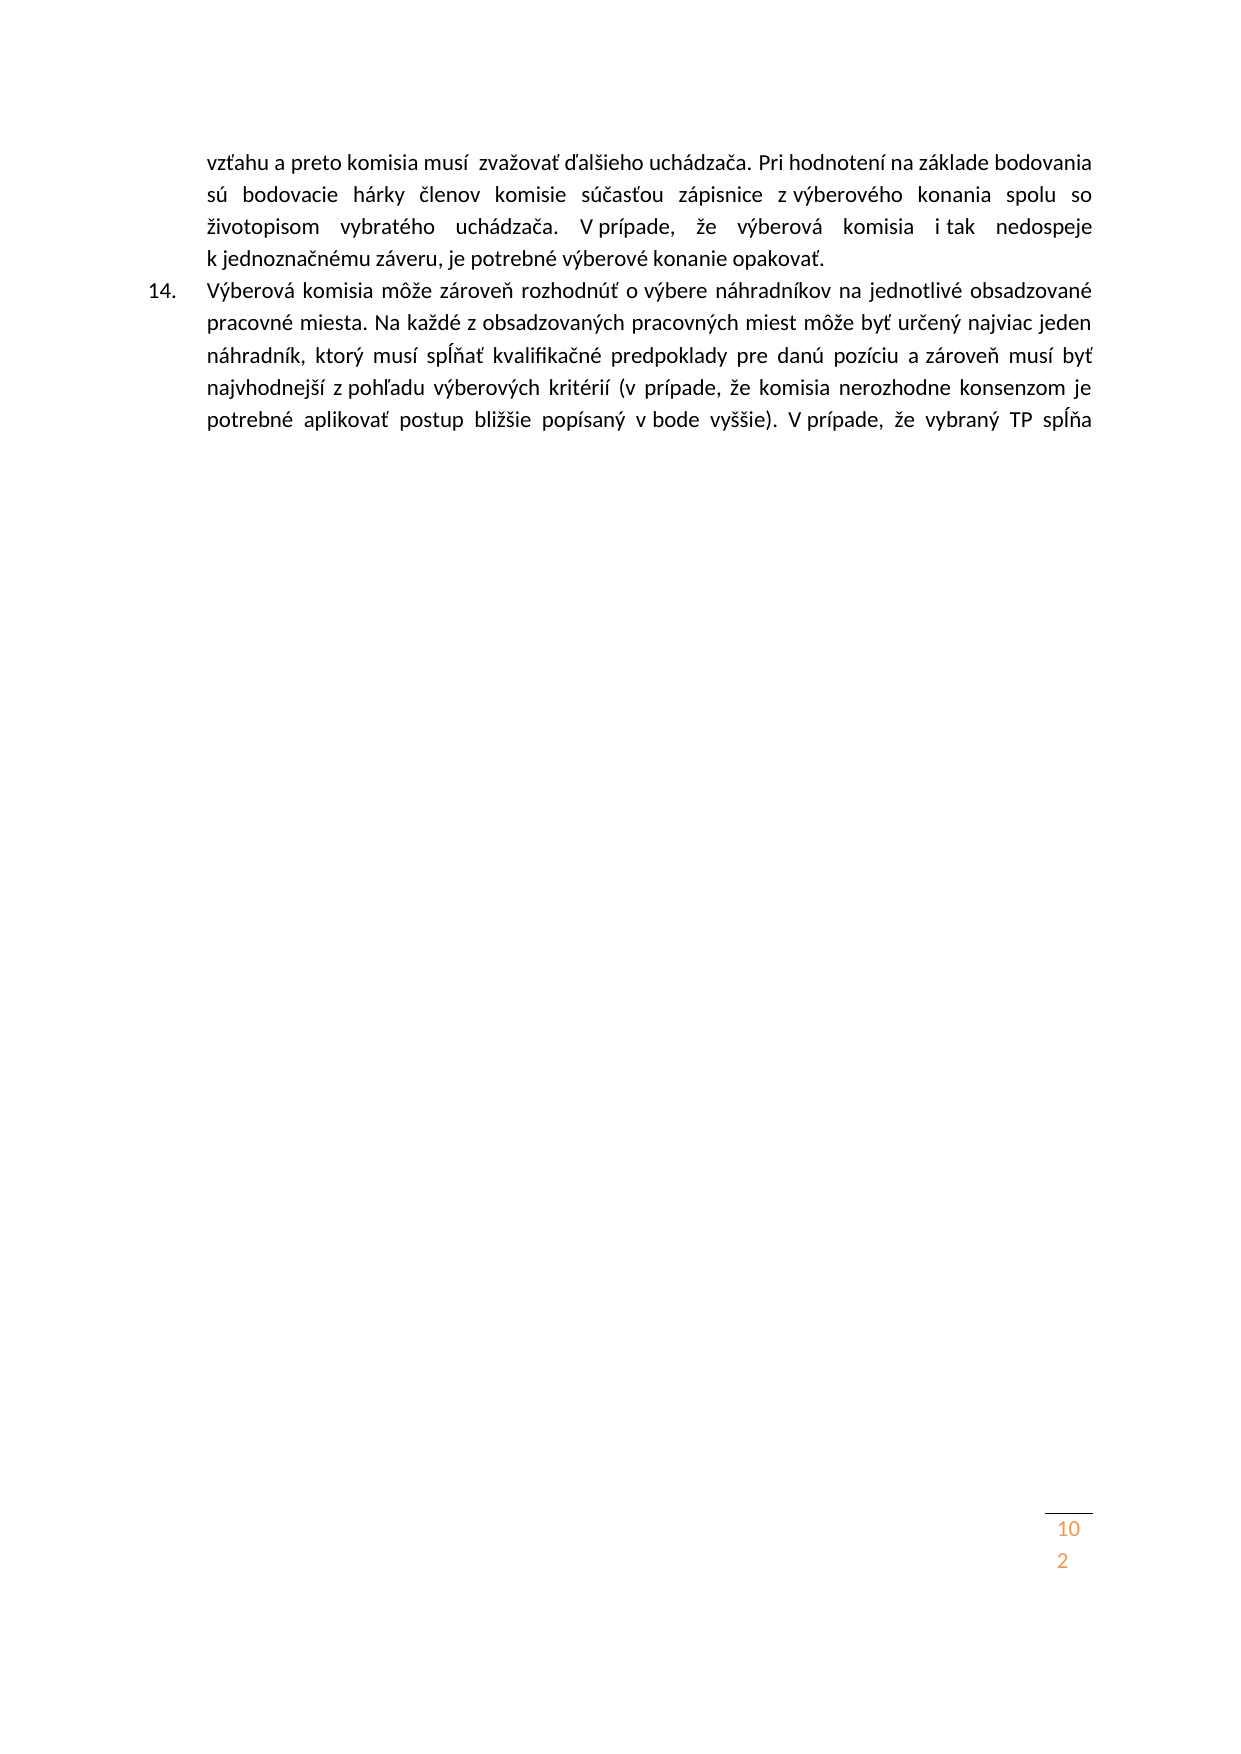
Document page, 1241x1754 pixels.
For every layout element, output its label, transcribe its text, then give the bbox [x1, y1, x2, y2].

list Bodovanie potenciálnych uchádzačov prebieha v 3 krokoch – najprv každý člen výberovej komisie oboduje potenciálnych uchádzačov medzi ktorými sa komisia rozhoduje na bodovacom hárku (max. počet bodov je 50), následne členovia komisie prezentujú svoje bodovania a na záver ich vyhodnocujú. V prípade, že získa uchádzač menej ako 15 bodov od hociktorého člena komisie alebo že je v bodovaní ktorýchkoľvek 2 členov komisie rozdiel viac ako 15 bodov, tento uchádzač nemôže byť navrhnutý na uzatvorenie pracovnoprávneho vzťahu a preto komisia musí zvažovať ďalšieho uchádzača. Pri hodnotení na základe bodovania sú bodovacie hárky členov komisie súčasťou zápisnice z výberového konania spolu so životopisom vybratého uchádzača. V prípade, že výberová komisia i tak nedospeje k jednoznačnému záveru, je potrebné výberové konanie opakovať. [148, 148, 1093, 272]
list Výberová komisia môže zároveň rozhodnúť o výbere náhradníkov na jednotlivé obsadzované pracovné miesta. Na každé z obsadzovaných pracovných miest môže byť určený najviac jeden náhradník, ktorý musí spĺňať kvalifikačné predpoklady pre danú pozíciu a zároveň musí byť najvhodnejší z pohľadu výberových kritérií (v prípade, že komisia nerozhodne konsenzom je potrebné aplikovať postup bližšie popísaný v bode vyššie). V prípade, že vybraný TP spĺňa kvalifikačné kritériá a zároveň je najvhodnejší z pohľadu výberových kritérií, môže byť náhradníkom za vybraného TSP. [148, 276, 1093, 433]
